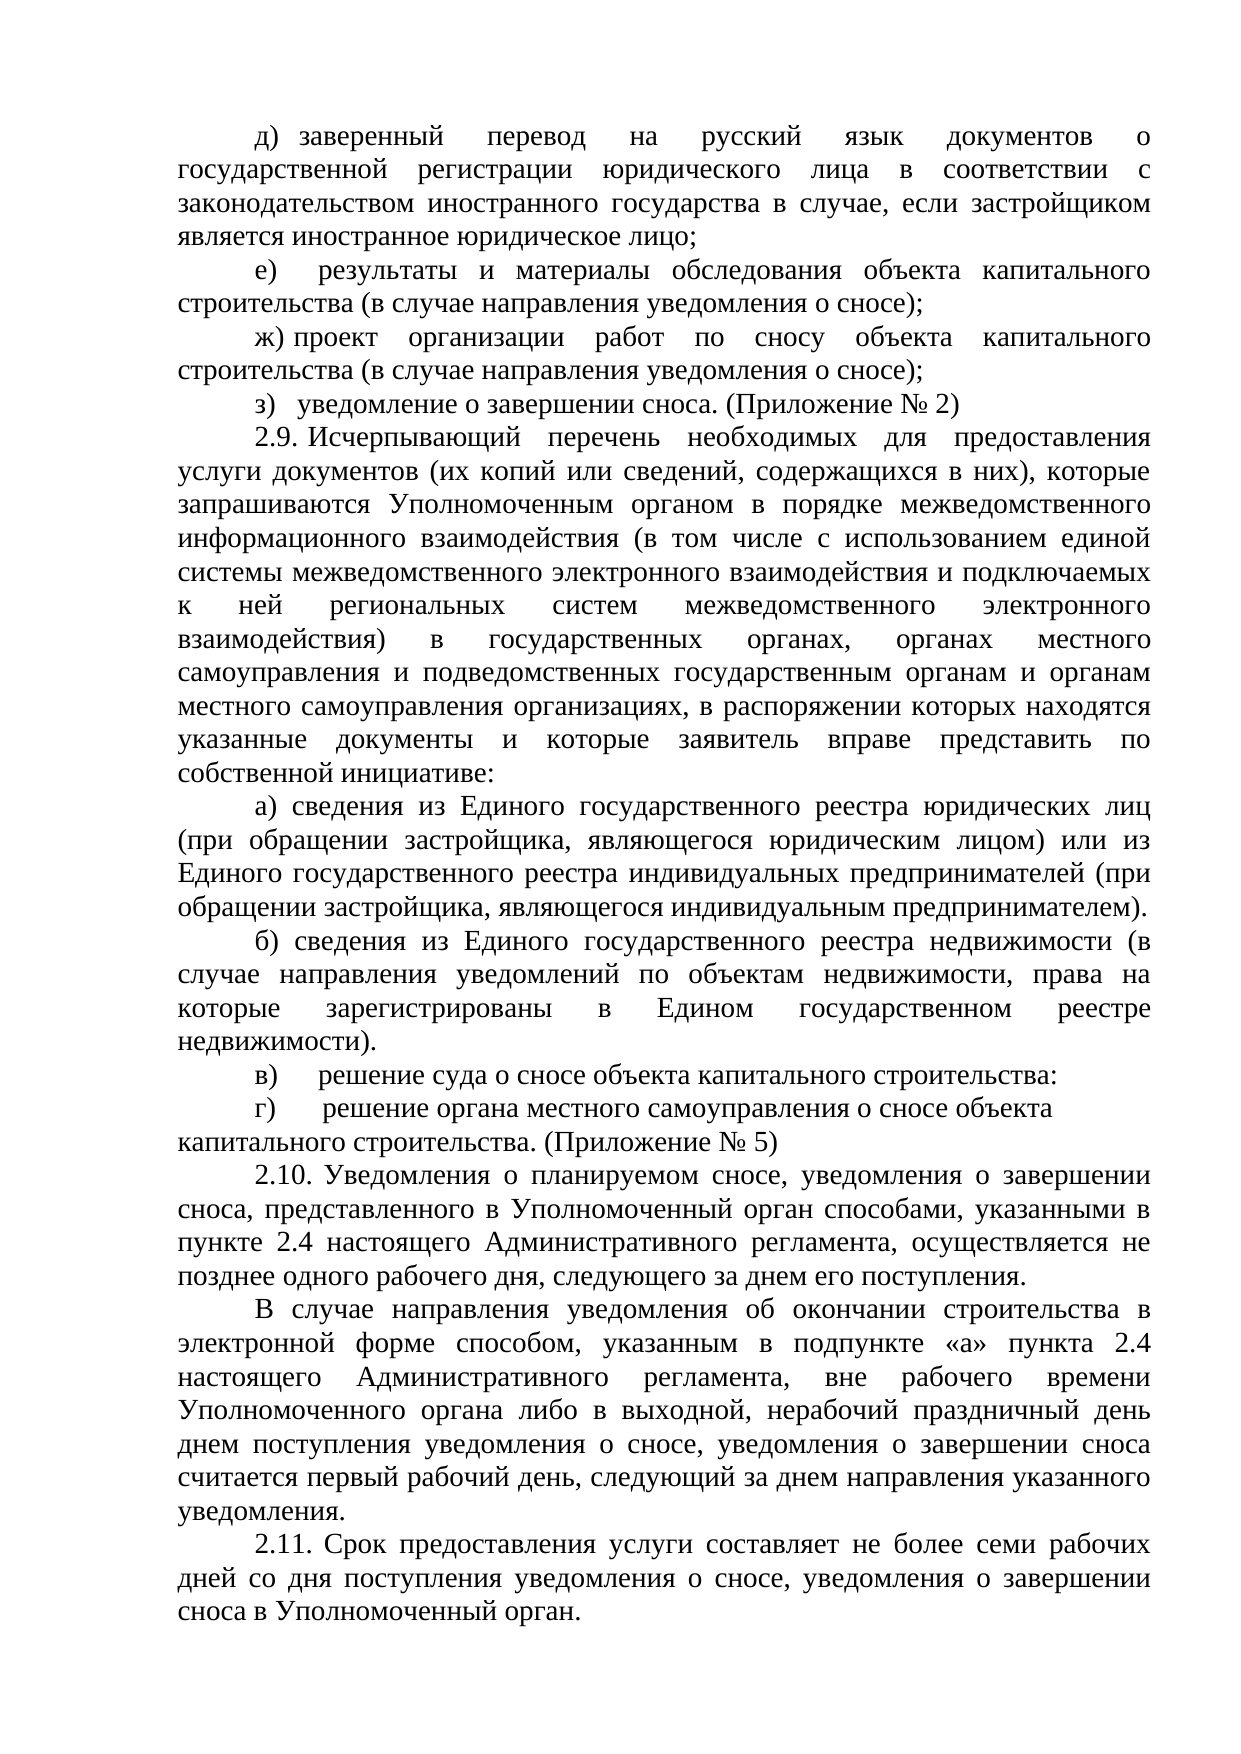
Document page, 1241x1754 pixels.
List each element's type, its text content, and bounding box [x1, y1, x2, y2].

text в) решение суда о сносе объекта капитального строительства: [177, 1057, 1152, 1091]
text е) результаты и материалы обследования объекта капитального строительства (в случае направления уведомления о сносе); [177, 252, 1152, 319]
text б) сведения из Единого государственного реестра недвижимости (в случае направления уведомлений по объектам недвижимости, права на которые зарегистрированы в Едином государственном реестре недвижимости). [177, 923, 1152, 1057]
list Исчерпывающий перечень необходимых для предоставления услуги документов (их копий или сведений, содержащихся в них), которые запрашиваются Уполномоченным органом в порядке межведомственного информационного взаимодействия (в том числе с использованием единой системы межведомственного электронного взаимодействия и подключаемых к ней региональных систем межведомственного электронного взаимодействия) в государственных органах, органах местного самоуправления и подведомственных государственным органам и органам местного самоуправления организациях, в распоряжении которых находятся указанные документы и которые заявитель вправе представить по собственной инициативе: [177, 420, 1152, 789]
text ж) проект организации работ по сносу объекта капитального строительства (в случае направления уведомления о сносе); [177, 319, 1152, 386]
text В случае направления уведомления об окончании строительства в электронной форме способом, указанным в подпункте «а» пункта 2.4 настоящего Административного регламента, вне рабочего времени Уполномоченного органа либо в выходной, нерабочий праздничный день днем поступления уведомления о сносе, уведомления о завершении сноса считается первый рабочий день, следующий за днем направления указанного уведомления. [177, 1292, 1152, 1527]
list Уведомления о планируемом сносе, уведомления о завершении сноса, представленного в Уполномоченный орган способами, указанными в пункте 2.4 настоящего Административного регламента, осуществляется не позднее одного рабочего дня, следующего за днем его поступления. [177, 1158, 1152, 1292]
text а) сведения из Единого государственного реестра юридических лиц (при обращении застройщика, являющегося юридическим лицом) или из Единого государственного реестра индивидуальных предпринимателей (при обращении застройщика, являющегося индивидуальным предпринимателем). [177, 789, 1152, 923]
text з) уведомление о завершении сноса. (Приложение № 2) [177, 386, 1152, 420]
text г) решение органа местного самоуправления о сносе объекта [177, 1091, 1152, 1124]
text капитального строительства. (Приложение № 5) [177, 1124, 1152, 1158]
list Срок предоставления услуги составляет не более семи рабочих дней со дня поступления уведомления о сносе, уведомления о завершении сноса в Уполномоченный орган. [177, 1527, 1152, 1627]
text д) заверенный перевод на русский язык документов о государственной регистрации юридического лица в соответствии с законодательством иностранного государства в случае, если застройщиком является иностранное юридическое лицо; [177, 118, 1152, 252]
